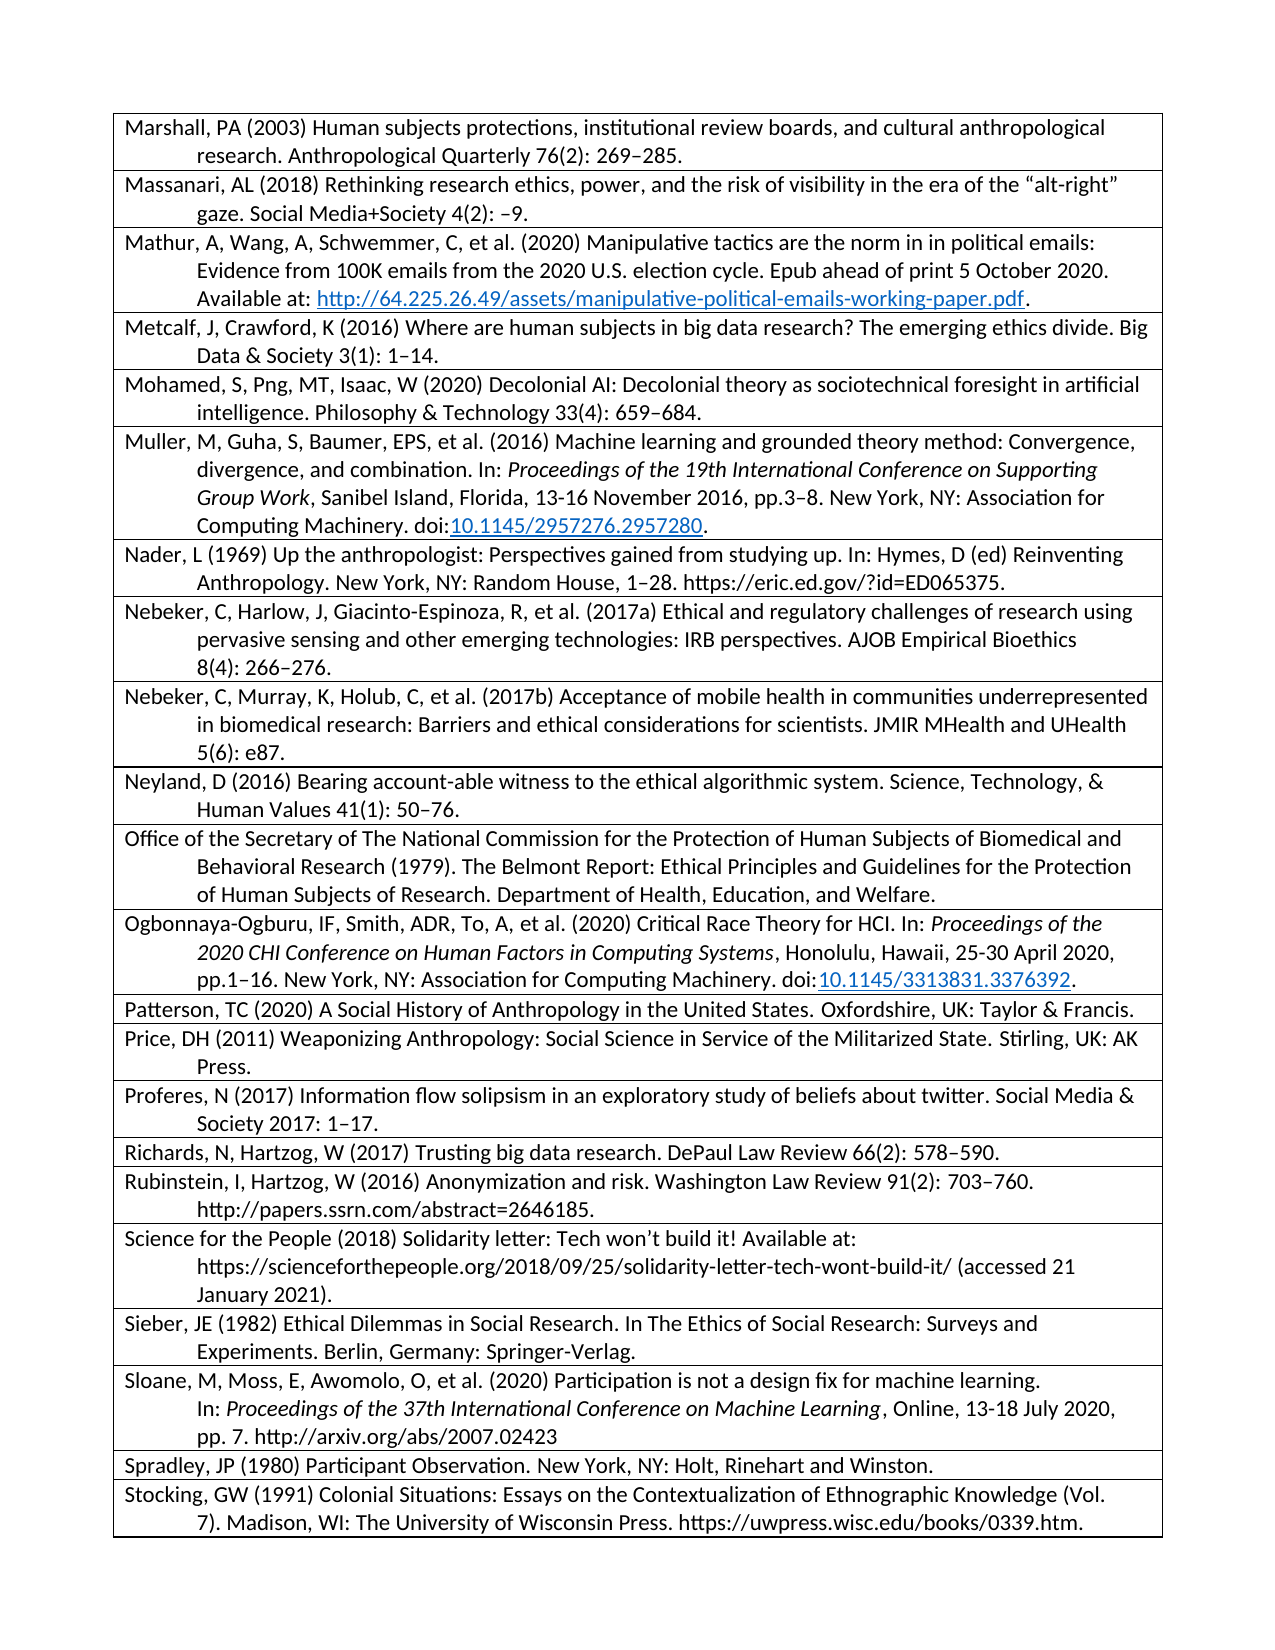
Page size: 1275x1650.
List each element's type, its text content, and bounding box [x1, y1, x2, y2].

table_cell Stocking, GW (1991) Colonial Situations: Essays on the Contextualization of Ethnographic Knowledge (Vol. 7). Madison, WI: The University of Wisconsin Press. https://uwpress.wisc.edu/books/0339.htm. [114, 1480, 1162, 1536]
table_cell Nader, L (1969) Up the anthropologist: Perspectives gained from studying up. In: Hymes, D (ed) Reinventing Anthropology. New York, NY: Random House, 1–28. https://eric.ed.gov/?id=ED065375. [114, 540, 1162, 596]
table_cell Neyland, D (2016) Bearing account-able witness to the ethical algorithmic system. Science, Technology, & Human Values 41(1): 50–76. [114, 768, 1162, 823]
table_cell Richards, N, Hartzog, W (2017) Trusting big data research. DePaul Law Review 66(2): 578–590. [114, 1138, 1162, 1166]
table_cell Sloane, M, Moss, E, Awomolo, O, et al. (2020) Participation is not a design fix for machine learning. In: Proceedings of the 37th International Conference on Machine Learning, Online, 13-18 July 2020, pp. 7. http://arxiv.org/abs/2007.02423 [114, 1366, 1162, 1450]
table_cell Nebeker, C, Murray, K, Holub, C, et al. (2017b) Acceptance of mobile health in communities underrepresented in biomedical research: Barriers and ethical considerations for scientists. JMIR MHealth and UHealth 5(6): e87. [114, 682, 1162, 766]
table_cell Muller, M, Guha, S, Baumer, EPS, et al. (2016) Machine learning and grounded theory method: Convergence, divergence, and combination. In: Proceedings of the 19th International Conference on Supporting Group Work, Sanibel Island, Florida, 13-16 November 2016, pp.3–8. New York, NY: Association for Computing Machinery. doi:10.1145/2957276.2957280. [114, 427, 1162, 539]
table_cell Ogbonnaya-Ogburu, IF, Smith, ADR, To, A, et al. (2020) Critical Race Theory for HCI. In: Proceedings of the 2020 CHI Conference on Human Factors in Computing Systems, Honolulu, Hawaii, 25-30 April 2020, pp.1–16. New York, NY: Association for Computing Machinery. doi:10.1145/3313831.3376392. [114, 910, 1162, 994]
table_cell Sieber, JE (1982) Ethical Dilemmas in Social Research. In The Ethics of Social Research: Surveys and Experiments. Berlin, Germany: Springer-Verlag. [114, 1309, 1162, 1365]
table_cell Mathur, A, Wang, A, Schwemmer, C, et al. (2020) Manipulative tactics are the norm in in political emails: Evidence from 100K emails from the 2020 U.S. election cycle. Epub ahead of print 5 October 2020. Available at: http://64.225.26.49/assets/manipulative-political-emails-working-paper.pdf. [114, 228, 1162, 312]
table_cell Patterson, TC (2020) A Social History of Anthropology in the United States. Oxfordshire, UK: Taylor & Francis. [114, 995, 1162, 1023]
table_cell Nebeker, C, Harlow, J, Giacinto-Espinoza, R, et al. (2017a) Ethical and regulatory challenges of research using pervasive sensing and other emerging technologies: IRB perspectives. AJOB Empirical Bioethics 8(4): 266–276. [114, 597, 1162, 681]
table_cell Spradley, JP (1980) Participant Observation. New York, NY: Holt, Rinehart and Winston. [114, 1451, 1162, 1479]
table_cell Office of the Secretary of The National Commission for the Protection of Human Subjects of Biomedical and Behavioral Research (1979). The Belmont Report: Ethical Principles and Guidelines for the Protection of Human Subjects of Research. Department of Health, Education, and Welfare. [114, 825, 1162, 908]
table_cell Marshall, PA (2003) Human subjects protections, institutional review boards, and cultural anthropological research. Anthropological Quarterly 76(2): 269–285. [114, 114, 1162, 169]
table_cell Metcalf, J, Crawford, K (2016) Where are human subjects in big data research? The emerging ethics divide. Big Data & Society 3(1): 1–14. [114, 313, 1162, 369]
table_cell Mohamed, S, Png, MT, Isaac, W (2020) Decolonial AI: Decolonial theory as sociotechnical foresight in artificial intelligence. Philosophy & Technology 33(4): 659–684. [114, 370, 1162, 426]
table_cell Science for the People (2018) Solidarity letter: Tech won’t build it! Available at: https://scienceforthepeople.org/2018/09/25/solidarity-letter-tech-wont-build-it/ (accessed 21 January 2021). [114, 1224, 1162, 1308]
table_cell Proferes, N (2017) Information flow solipsism in an exploratory study of beliefs about twitter. Social Media & Society 2017: 1–17. [114, 1081, 1162, 1137]
table_cell Massanari, AL (2018) Rethinking research ethics, power, and the risk of visibility in the era of the “alt-right” gaze. Social Media+Society 4(2): –9. [114, 171, 1162, 227]
table_cell Price, DH (2011) Weaponizing Anthropology: Social Science in Service of the Militarized State. Stirling, UK: AK Press. [114, 1024, 1162, 1080]
table_cell Rubinstein, I, Hartzog, W (2016) Anonymization and risk. Washington Law Review 91(2): 703–760. http://papers.ssrn.com/abstract=2646185. [114, 1167, 1162, 1223]
